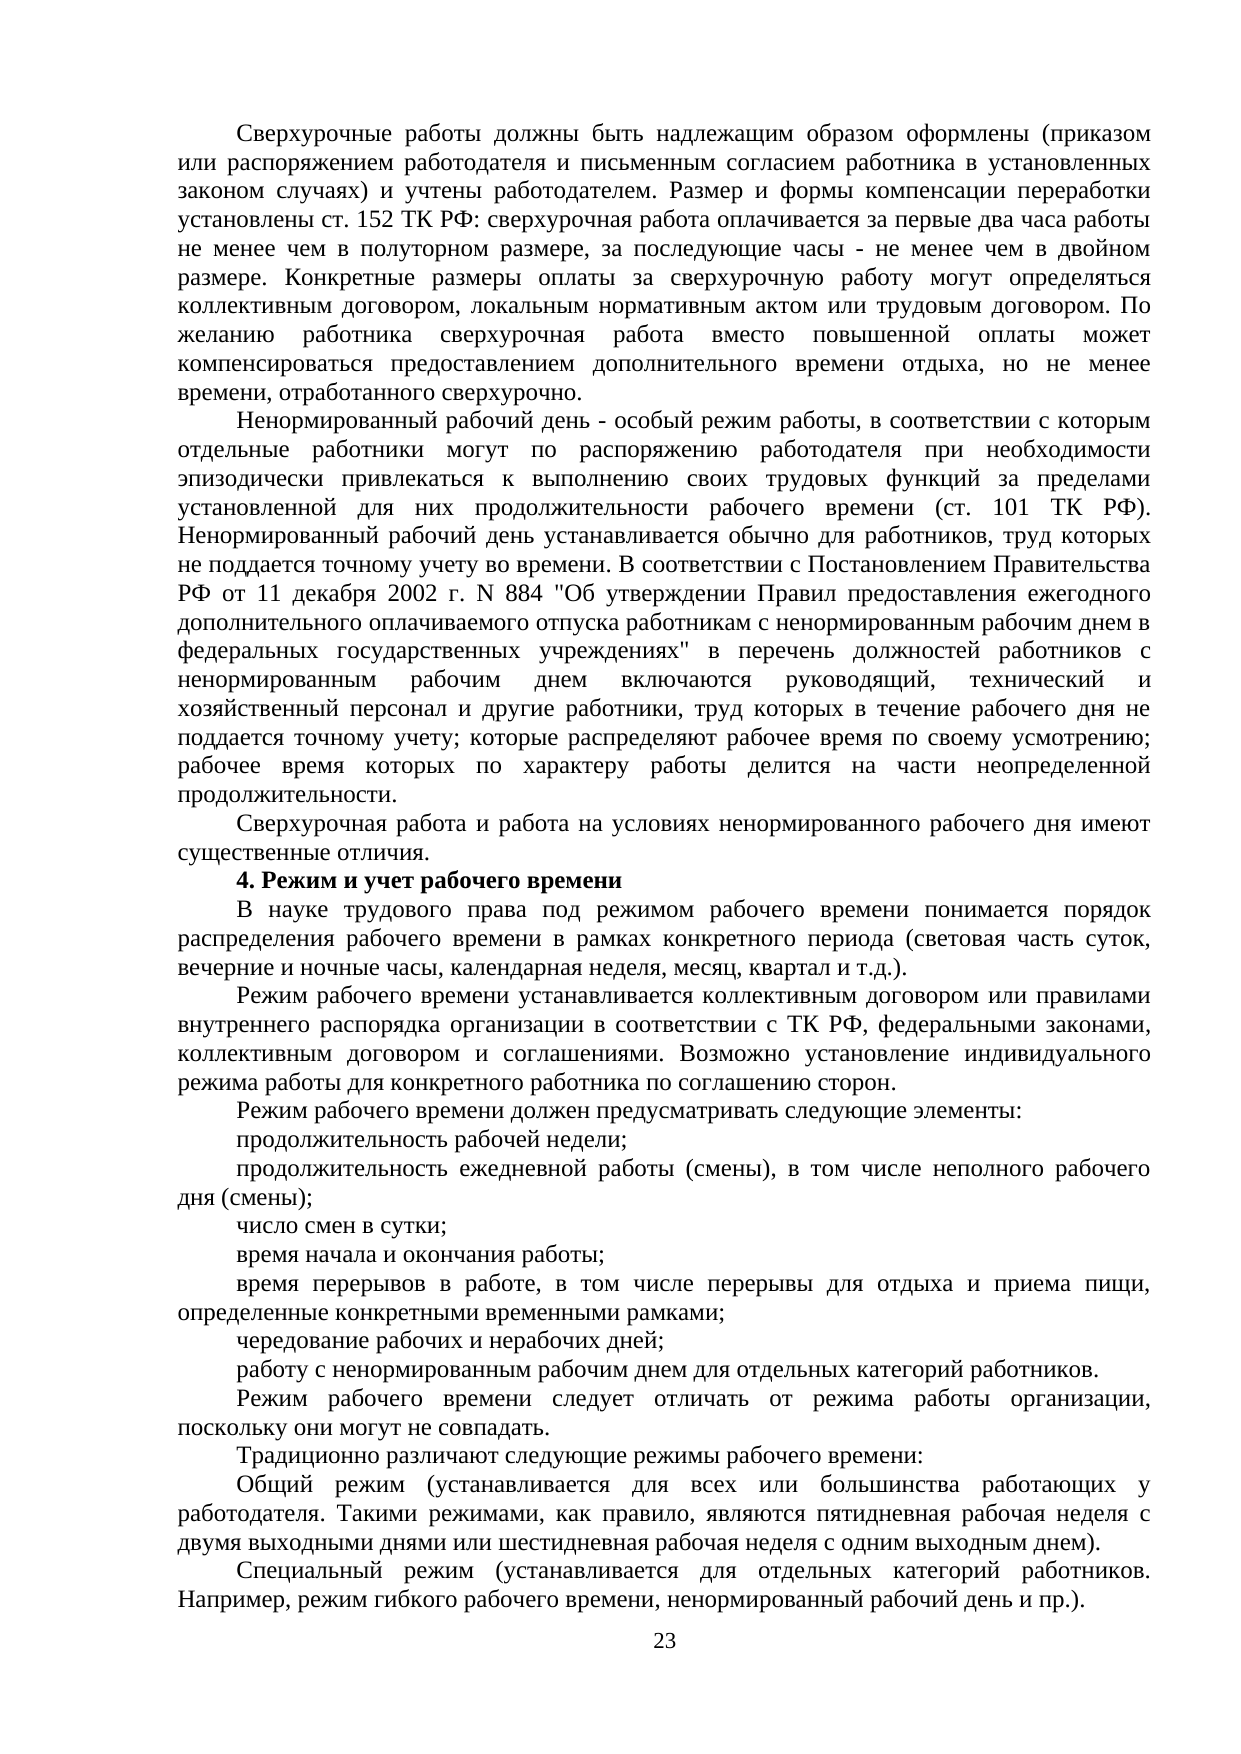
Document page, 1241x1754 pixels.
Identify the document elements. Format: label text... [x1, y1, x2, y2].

text Специальный режим (устанавливается для отдельных категорий работников. Например, режим гибкого рабочего времени, ненормированный рабочий день и пр.). [177, 1556, 1152, 1613]
text Традиционно различают следующие режимы рабочего времени: [177, 1441, 1152, 1469]
text продолжительность ежедневной работы (смены), в том числе неполного рабочего дня (смены); [177, 1153, 1152, 1211]
text время начала и окончания работы; [177, 1239, 1152, 1268]
text В науке трудового права под режимом рабочего времени понимается порядок распределения рабочего времени в рамках конкретного периода (световая часть суток, вечерние и ночные часы, календарная неделя, месяц, квартал и т.д.). [177, 894, 1152, 981]
text продолжительность рабочей недели; [177, 1124, 1152, 1153]
text работу с ненормированным рабочим днем для отдельных категорий работников. [177, 1354, 1152, 1383]
text чередование рабочих и нерабочих дней; [177, 1326, 1152, 1354]
text Общий режим (устанавливается для всех или большинства работающих у работодателя. Такими режимами, как правило, являются пятидневная рабочая неделя с двумя выходными днями или шестидневная рабочая неделя с одним выходным днем). [177, 1469, 1152, 1556]
text 4. Режим и учет рабочего времени [177, 866, 1152, 894]
text время перерывов в работе, в том числе перерывы для отдыха и приема пищи, определенные конкретными временными рамками; [177, 1268, 1152, 1326]
text Режим рабочего времени следует отличать от режима работы организации, поскольку они могут не совпадать. [177, 1383, 1152, 1441]
text число смен в сутки; [177, 1211, 1152, 1239]
text Режим рабочего времени должен предусматривать следующие элементы: [177, 1096, 1152, 1124]
text Ненормированный рабочий день - особый режим работы, в соответствии с которым отдельные работники могут по распоряжению работодателя при необходимости эпизодически привлекаться к выполнению своих трудовых функций за пределами установленной для них продолжительности рабочего времени (ст. 101 ТК РФ). Ненормированный рабочий день устанавливается обычно для работников, труд которых не поддается точному учету во времени. В соответствии с Постановлением Правительства РФ от 11 декабря 2002 г. N 884 "Об утверждении Правил предоставления ежегодного дополнительного оплачиваемого отпуска работникам с ненормированным рабочим днем в федеральных государственных учреждениях" в перечень должностей работников с ненормированным рабочим днем включаются руководящий, технический и хозяйственный персонал и другие работники, труд которых в течение рабочего дня не поддается точному учету; которые распределяют рабочее время по своему усмотрению; рабочее время которых по характеру работы делится на части неопределенной продолжительности. [177, 406, 1152, 808]
text Сверхурочная работа и работа на условиях ненормированного рабочего дня имеют существенные отличия. [177, 808, 1152, 866]
text Сверхурочные работы должны быть надлежащим образом оформлены (приказом или распоряжением работодателя и письменным согласием работника в установленных законом случаях) и учтены работодателем. Размер и формы компенсации переработки установлены ст. 152 ТК РФ: сверхурочная работа оплачивается за первые два часа работы не менее чем в полуторном размере, за последующие часы - не менее чем в двойном размере. Конкретные размеры оплаты за сверхурочную работу могут определяться коллективным договором, локальным нормативным актом или трудовым договором. По желанию работника сверхурочная работа вместо повышенной оплаты может компенсироваться предоставлением дополнительного времени отдыха, но не менее времени, отработанного сверхурочно. [177, 118, 1152, 406]
text Режим рабочего времени устанавливается коллективным договором или правилами внутреннего распорядка организации в соответствии с ТК РФ, федеральными законами, коллективным договором и соглашениями. Возможно установление индивидуального режима работы для конкретного работника по соглашению сторон. [177, 981, 1152, 1096]
